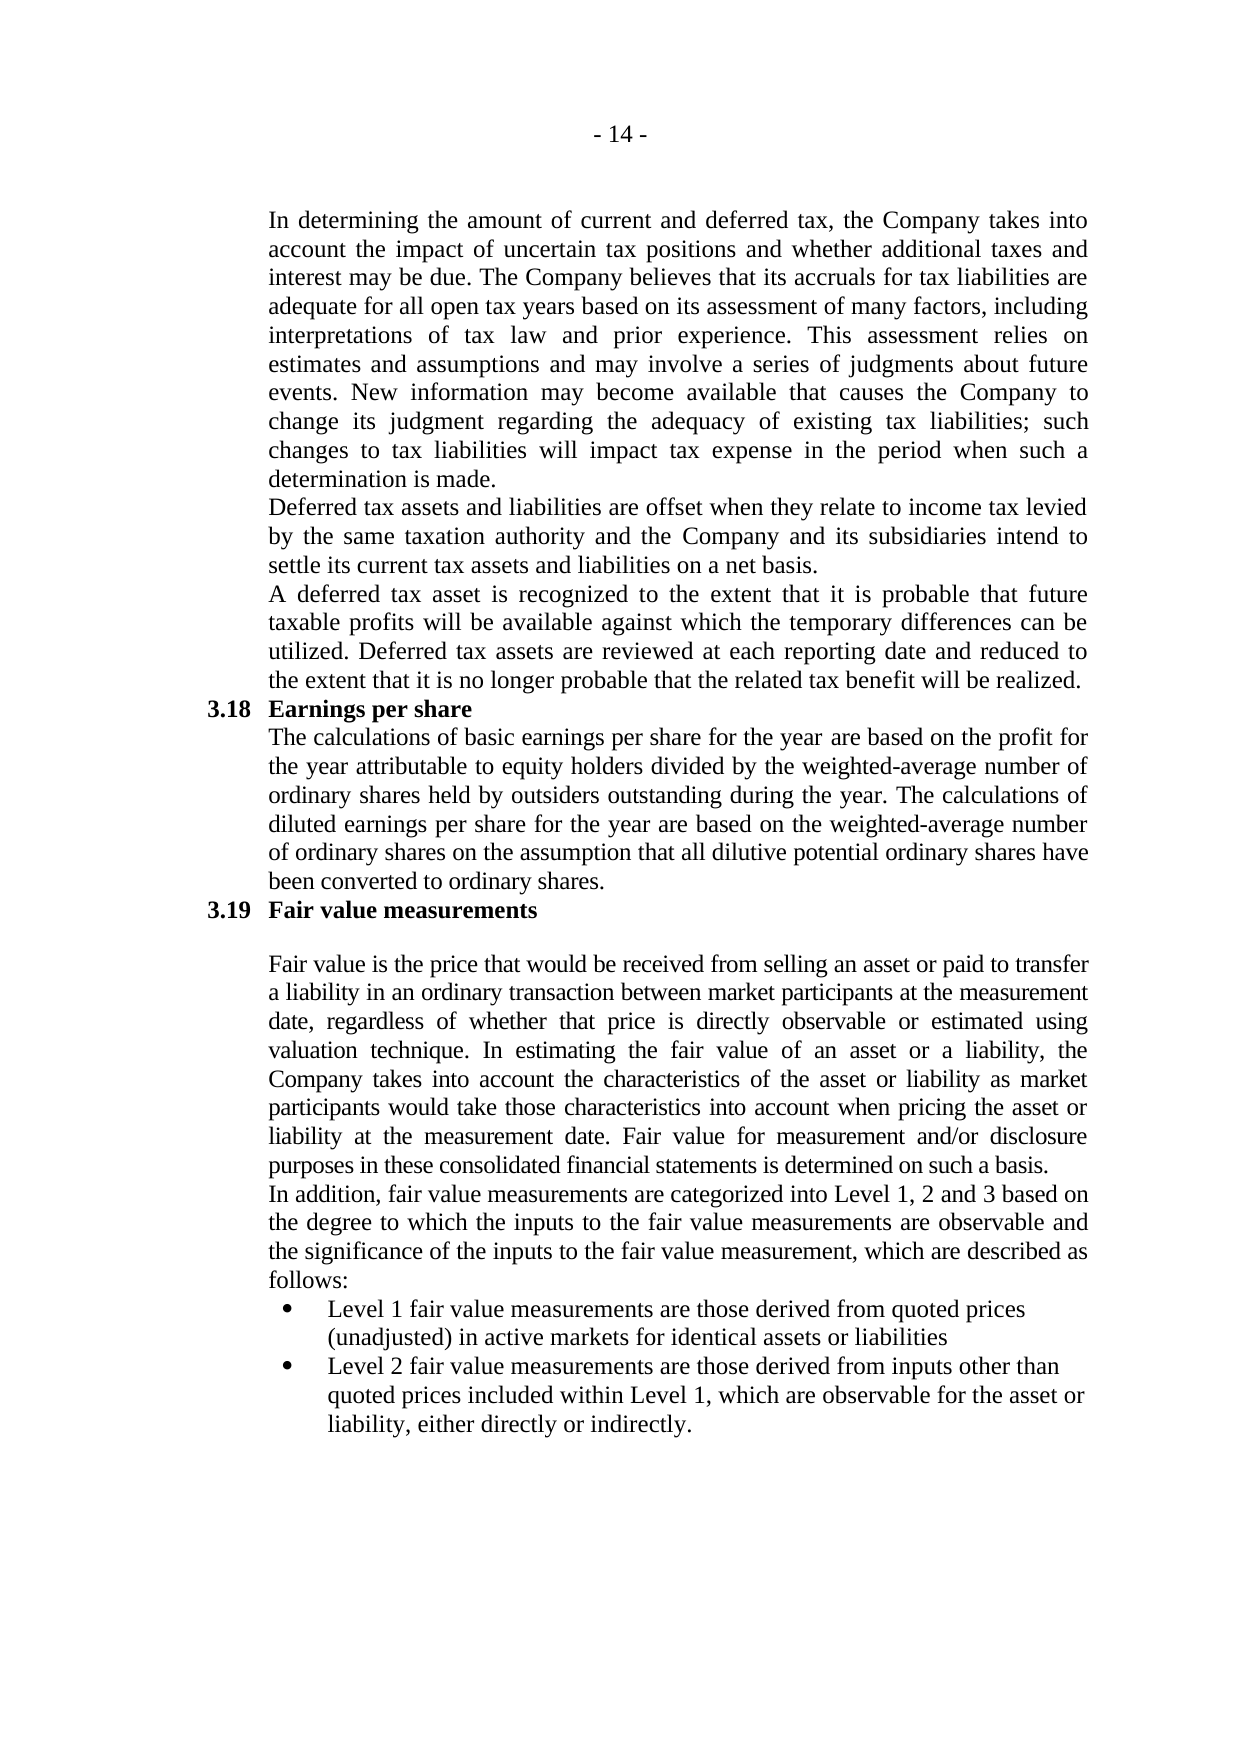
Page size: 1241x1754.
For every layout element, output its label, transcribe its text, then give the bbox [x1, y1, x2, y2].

text In determining the amount of current and deferred tax, the Company takes into account the impact of uncertain tax positions and whether additional taxes and interest may be due. The Company believes that its accruals for tax liabilities are adequate for all open tax years based on its assessment of many factors, including interpretations of tax law and prior experience. This assessment relies on estimates and assumptions and may involve a series of judgments about future events. New information may become available that causes the Company to change its judgment regarding the adequacy of existing tax liabilities; such changes to tax liabilities will impact tax expense in the period when such a determination is made. [268, 205, 1089, 492]
list Level 1 fair value measurements are those derived from quoted prices (unadjusted) in active markets for identical assets or liabilities [283, 1294, 1089, 1351]
list Level 2 fair value measurements are those derived from inputs other than quoted prices included within Level 1, which are observable for the asset or liability, either directly or indirectly. [283, 1351, 1089, 1437]
text Fair value is the price that would be received from selling an asset or paid to transfer a liability in an ordinary transaction between market participants at the measurement date, regardless of whether that price is directly observable or estimated using valuation technique. In estimating the fair value of an asset or a liability, the Company takes into account the characteristics of the asset or liability as market participants would take those characteristics into account when pricing the asset or liability at the measurement date. Fair value for measurement and/or disclosure purposes in these consolidated financial statements is determined on such a basis. [268, 949, 1089, 1179]
text A deferred tax asset is recognized to the extent that it is probable that future taxable profits will be available against which the temporary differences can be utilized. Deferred tax assets are reviewed at each reporting date and reduced to the extent that it is no longer probable that the related tax benefit will be realized. [268, 579, 1089, 694]
text 3.19 Fair value measurements [207, 895, 1089, 924]
text Deferred tax assets and liabilities are offset when they relate to income tax levied by the same taxation authority and the Company and its subsidiaries intend to settle its current tax assets and liabilities on a net basis. [268, 492, 1089, 579]
text In addition, fair value measurements are categorized into Level 1, 2 and 3 based on the degree to which the inputs to the fair value measurements are observable and the significance of the inputs to the fair value measurement, which are described as follows: [268, 1179, 1089, 1294]
text The calculations of basic earnings per share for the year are based on the profit for the year attributable to equity holders divided by the weighted-average number of ordinary shares held by outsiders outstanding during the year. The calculations of diluted earnings per share for the year are based on the weighted-average number of ordinary shares on the assumption that all dilutive potential ordinary shares have been converted to ordinary shares. [268, 722, 1089, 895]
text 3.18 Earnings per share [207, 694, 1089, 722]
